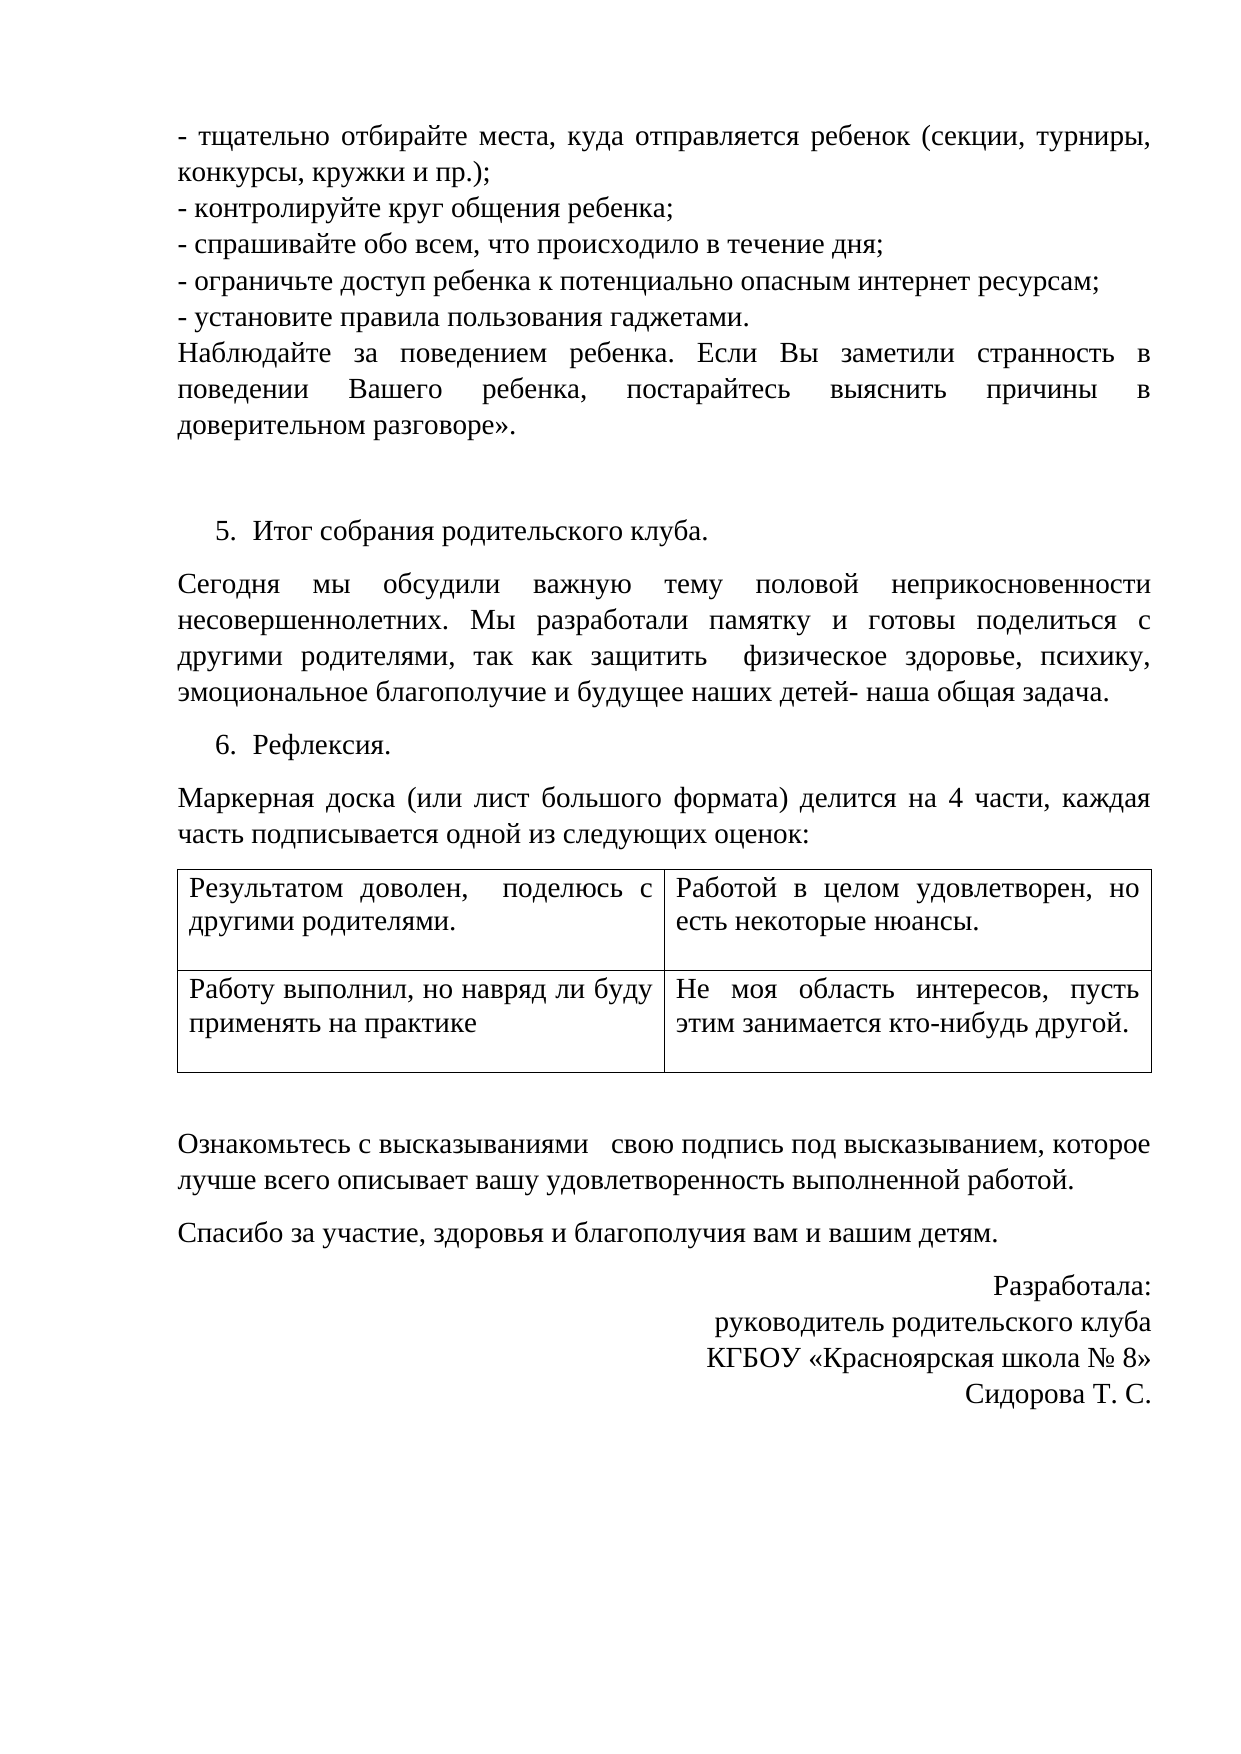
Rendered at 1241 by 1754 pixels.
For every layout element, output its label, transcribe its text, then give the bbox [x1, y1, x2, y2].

table_header Работой в целом удовлетворен, но есть некоторые нюансы. [665, 870, 1151, 970]
text - ограничьте доступ ребенка к потенциально опасным интернет ресурсам; [177, 263, 1152, 296]
text Разработала: [177, 1268, 1152, 1301]
text - спрашивайте обо всем, что происходило в течение дня; [177, 227, 1152, 260]
text Спасибо за участие, здоровья и благополучия вам и вашим детям. [177, 1215, 1152, 1248]
list Итог собрания родительского клуба. [215, 513, 1152, 546]
text - контролируйте круг общения ребенка; [177, 190, 1152, 224]
table_header Результатом доволен, поделюсь с другими родителями. [178, 870, 664, 970]
text Ознакомьтесь с высказываниями свою подпись под высказыванием, которое лучше всего описывает вашу удовлетворенность выполненной работой. [177, 1126, 1152, 1196]
text Сидорова Т. С. [177, 1376, 1152, 1410]
text - тщательно отбирайте места, куда отправляется ребенок (секции, турниры, конкурсы, кружки и пр.); [177, 118, 1152, 188]
text КГБОУ «Красноярская школа № 8» [177, 1340, 1152, 1373]
table_cell Работу выполнил, но навряд ли буду применять на практике [178, 971, 664, 1072]
list Рефлексия. [215, 727, 1152, 761]
text Сегодня мы обсудили важную тему половой неприкосновенности несовершеннолетних. Мы разработали памятку и готовы поделиться с другими родителями, так как защитить физическое здоровье, психику, эмоциональное благополучие и будущее наших детей- наша общая задача. [177, 566, 1152, 708]
text Маркерная доска (или лист большого формата) делится на 4 части, каждая часть подписывается одной из следующих оценок: [177, 780, 1152, 849]
text Наблюдайте за поведением ребенка. Если Вы заметили странность в поведении Вашего ребенка, постарайтесь выяснить причины в доверительном разговоре». [177, 335, 1152, 441]
text - установите правила пользования гаджетами. [177, 299, 1152, 332]
table_cell Не моя область интересов, пусть этим занимается кто-нибудь другой. [665, 971, 1151, 1072]
text руководитель родительского клуба [177, 1304, 1152, 1337]
